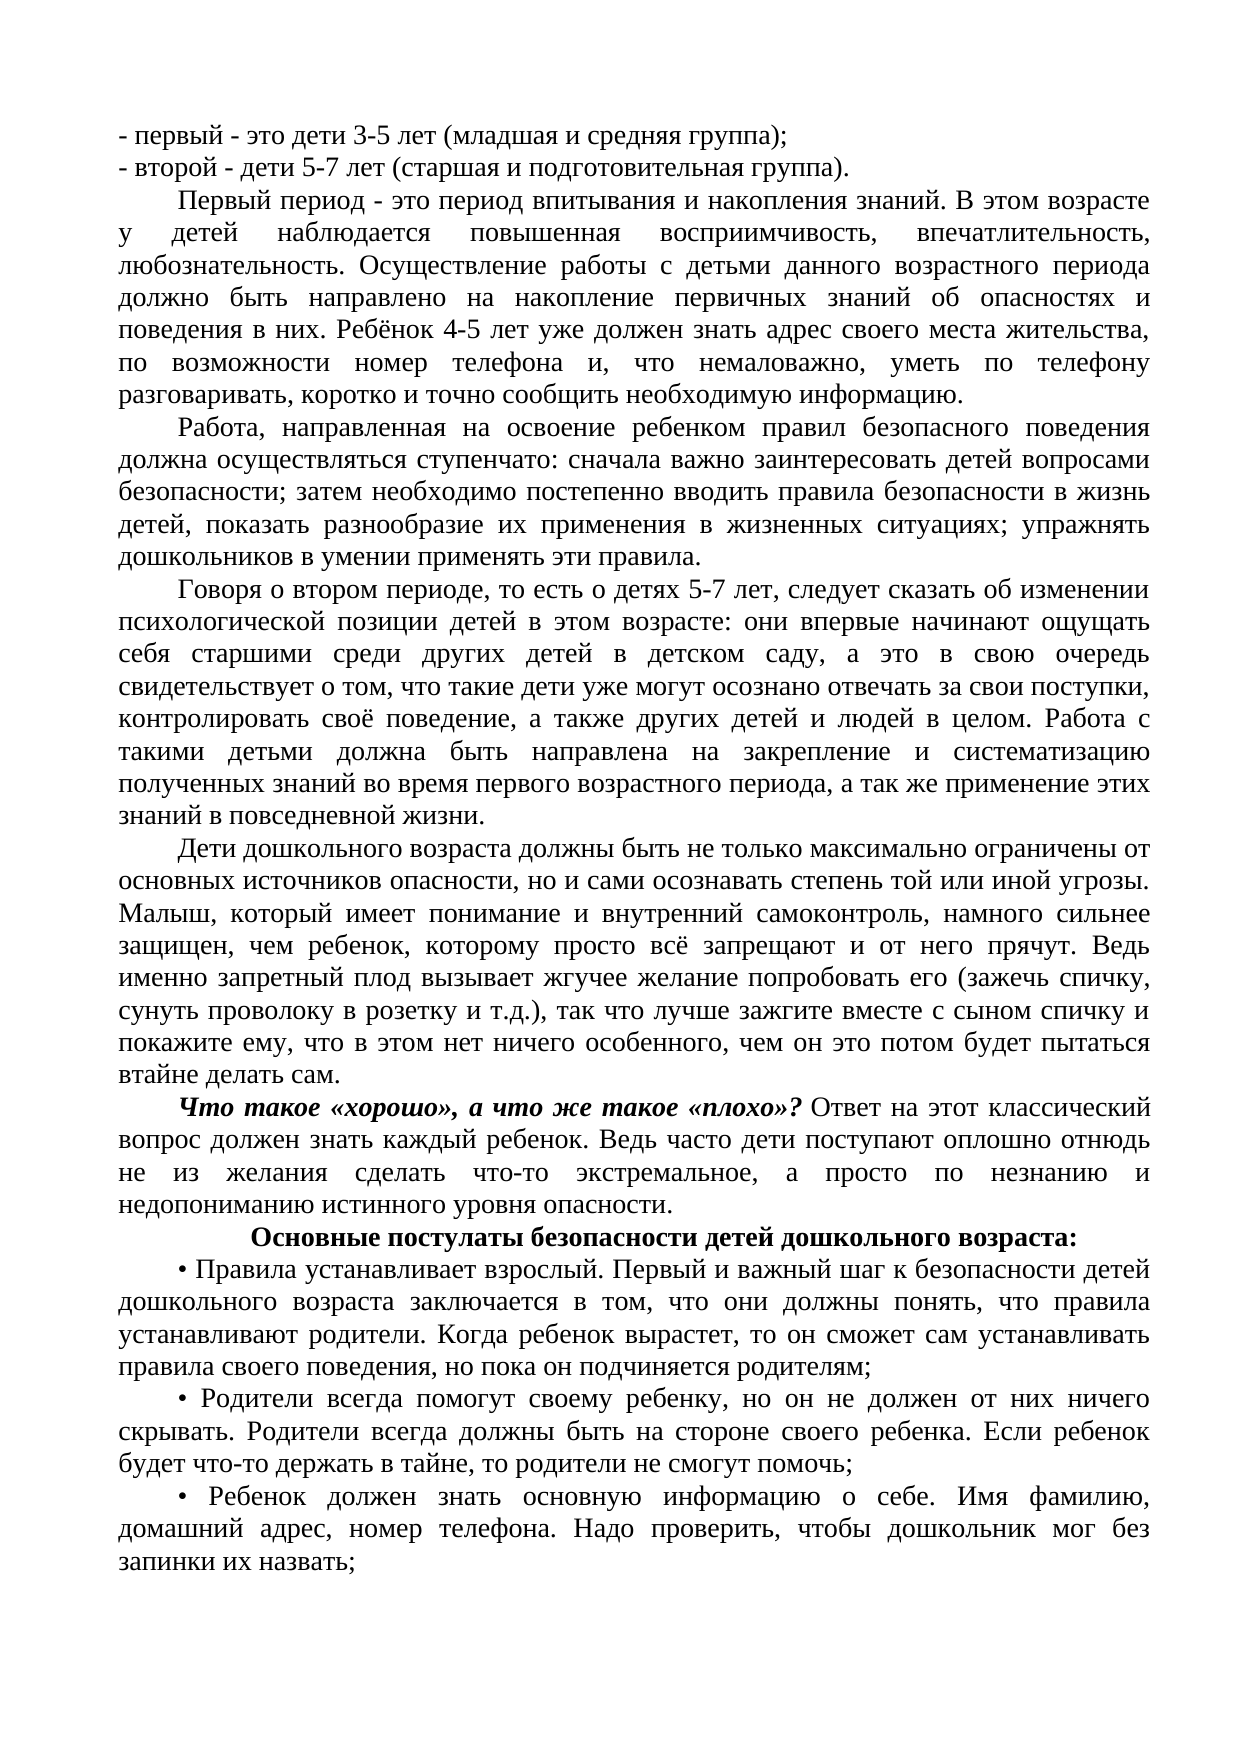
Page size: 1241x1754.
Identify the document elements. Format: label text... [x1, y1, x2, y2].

text Первый период - это период впитывания и накопления знаний. В этом возрасте у детей наблюдается повышенная восприимчивость, впечатлительность, любознательность. Осуществление работы с детьми данного возрастного периода должно быть направлено на накопление первичных знаний об опасностях и поведения в них. Ребёнок 4-5 лет уже должен знать адрес своего места жительства, по возможности номер телефона и, что немаловажно, уметь по телефону разговаривать, коротко и точно сообщить необходимую информацию. [118, 183, 1152, 410]
text - первый - это дети 3-5 лет (младшая и средняя группа); [118, 118, 1152, 151]
text Дети дошкольного возраста должны быть не только максимально ограничены от основных источников опасности, но и сами осознавать степень той или иной угрозы. Малыш, который имеет понимание и внутренний самоконтроль, намного сильнее защищен, чем ребенок, которому просто всё запрещают и от него прячут. Ведь именно запретный плод вызывает жгучее желание попробовать его (зажечь спичку, сунуть проволоку в розетку и т.д.), так что лучше зажгите вместе с сыном спичку и покажите ему, что в этом нет ничего особенного, чем он это потом будет пытаться втайне делать сам. [118, 831, 1152, 1090]
text Работа, направленная на освоение ребенком правил безопасного поведения должна осуществляться ступенчато: сначала важно заинтересовать детей вопросами безопасности; затем необходимо постепенно вводить правила безопасности в жизнь детей, показать разнообразие их применения в жизненных ситуациях; упражнять дошкольников в умении применять эти правила. [118, 410, 1152, 572]
text Основные постулаты безопасности детей дошкольного возраста: [118, 1219, 1152, 1252]
text • Родители всегда помогут своему ребенку, но он не должен от них ничего скрывать. Родители всегда должны быть на стороне своего ребенка. Если ребенок будет что-то держать в тайне, то родители не смогут помочь; [118, 1382, 1152, 1479]
text Говоря о втором периоде, то есть о детях 5-7 лет, следует сказать об изменении психологической позиции детей в этом возрасте: они впервые начинают ощущать себя старшими среди других детей в детском саду, а это в свою очередь свидетельствует о том, что такие дети уже могут осознано отвечать за свои поступки, контролировать своё поведение, а также других детей и людей в целом. Работа с такими детьми должна быть направлена на закрепление и систематизацию полученных знаний во время первого возрастного периода, а так же применение этих знаний в повседневной жизни. [118, 572, 1152, 831]
text • Ребенок должен знать основную информацию о себе. Имя фамилию, домашний адрес, номер телефона. Надо проверить, чтобы дошкольник мог без запинки их назвать; [118, 1479, 1152, 1576]
text - второй - дети 5-7 лет (старшая и подготовительная группа). [118, 151, 1152, 183]
text • Правила устанавливает взрослый. Первый и важный шаг к безопасности детей дошкольного возраста заключается в том, что они должны понять, что правила устанавливают родители. Когда ребенок вырастет, то он сможет сам устанавливать правила своего поведения, но пока он подчиняется родителям; [118, 1252, 1152, 1382]
text Что такое «хорошо», а что же такое «плохо»? Ответ на этот классический вопрос должен знать каждый ребенок. Ведь часто дети поступают оплошно отнюдь не из желания сделать что-то экстремальное, а просто по незнанию и недопониманию истинного уровня опасности. [118, 1090, 1152, 1219]
